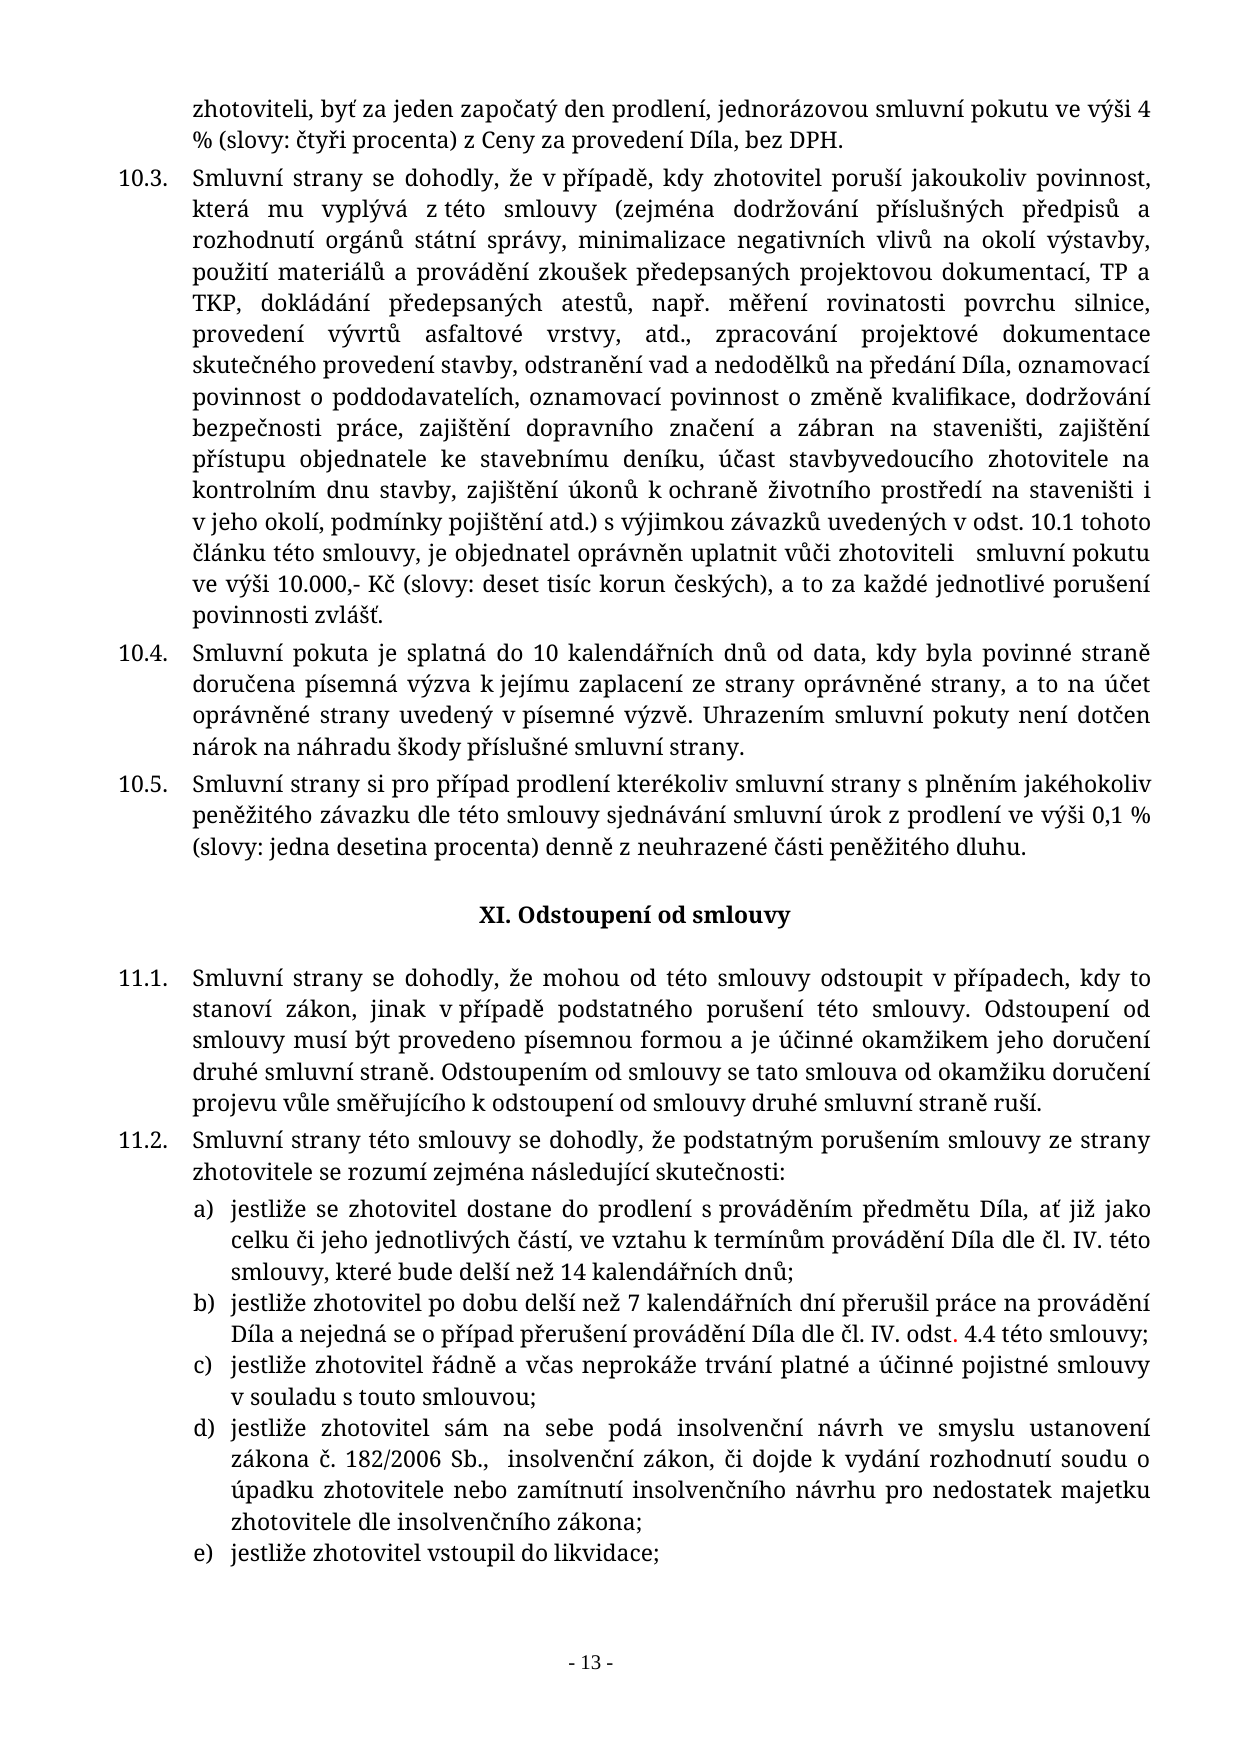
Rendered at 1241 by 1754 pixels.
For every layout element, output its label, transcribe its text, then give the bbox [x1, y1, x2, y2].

list Smluvní strany se dohodly, že v případě, kdy zhotovitel poruší jakoukoliv povinnost, která mu vyplývá z této smlouvy (zejména dodržování příslušných předpisů a rozhodnutí orgánů státní správy, minimalizace negativních vlivů na okolí výstavby, použití materiálů a provádění zkoušek předepsaných projektovou dokumentací, TP a TKP, dokládání předepsaných atestů, např. měření rovinatosti povrchu silnice, provedení vývrtů asfaltové vrstvy, atd., zpracování projektové dokumentace skutečného provedení stavby, odstranění vad a nedodělků na předání Díla, oznamovací povinnost o poddodavatelích, oznamovací povinnost o změně kvalifikace, dodržování bezpečnosti práce, zajištění dopravního značení a zábran na staveništi, zajištění přístupu objednatele ke stavebnímu deníku, účast stavbyvedoucího zhotovitele na kontrolním dnu stavby, zajištění úkonů k ochraně životního prostředí na staveništi i v jeho okolí, podmínky pojištění atd.) s výjimkou závazků uvedených v odst. 10.1 tohoto článku této smlouvy, je objednatel oprávněn uplatnit vůči zhotoviteli smluvní pokutu ve výši 10.000,- Kč (slovy: deset tisíc korun českých), a to za každé jednotlivé porušení povinnosti zvlášť. [118, 162, 1152, 630]
list jestliže zhotovitel sám na sebe podá insolvenční návrh ve smyslu ustanovení zákona č. 182/2006 Sb., insolvenční zákon, či dojde k vydání rozhodnutí soudu o úpadku zhotovitele nebo zamítnutí insolvenčního návrhu pro nedostatek majetku zhotovitele dle insolvenčního zákona; [193, 1412, 1152, 1537]
list jestliže zhotovitel řádně a včas neprokáže trvání platné a účinné pojistné smlouvy v souladu s touto smlouvou; [193, 1349, 1152, 1412]
list jestliže zhotovitel vstoupil do likvidace; [193, 1537, 1152, 1568]
list jestliže zhotovitel po dobu delší než 7 kalendářních dní přerušil práce na provádění Díla a nejedná se o případ přerušení provádění Díla dle čl. IV. odst. 4.4 této smlouvy; [193, 1287, 1152, 1349]
list jestliže se zhotovitel dostane do prodlení s prováděním předmětu Díla, ať již jako celku či jeho jednotlivých částí, ve vztahu k termínům provádění Díla dle čl. IV. této smlouvy, které bude delší než 14 kalendářních dnů; [193, 1193, 1152, 1287]
text XI. Odstoupení od smlouvy [118, 899, 1152, 930]
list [118, 93, 1152, 155]
list Smluvní strany této smlouvy se dohodly, že podstatným porušením smlouvy ze strany zhotovitele se rozumí zejména následující skutečnosti: [118, 1124, 1152, 1187]
list Smluvní strany si pro případ prodlení kterékoliv smluvní strany s plněním jakéhokoliv peněžitého závazku dle této smlouvy sjednávání smluvní úrok z prodlení ve výši 0,1 % (slovy: jedna desetina procenta) denně z neuhrazené části peněžitého dluhu. [118, 768, 1152, 862]
list Smluvní strany se dohodly, že mohou od této smlouvy odstoupit v případech, kdy to stanoví zákon, jinak v případě podstatného porušení této smlouvy. Odstoupení od smlouvy musí být provedeno písemnou formou a je účinné okamžikem jeho doručení druhé smluvní straně. Odstoupením od smlouvy se tato smlouva od okamžiku doručení projevu vůle směřujícího k odstoupení od smlouvy druhé smluvní straně ruší. [118, 962, 1152, 1118]
list Smluvní pokuta je splatná do 10 kalendářních dnů od data, kdy byla povinné straně doručena písemná výzva k jejímu zaplacení ze strany oprávněné strany, a to na účet oprávněné strany uvedený v písemné výzvě. Uhrazením smluvní pokuty není dotčen nárok na náhradu škody příslušné smluvní strany. [118, 637, 1152, 762]
